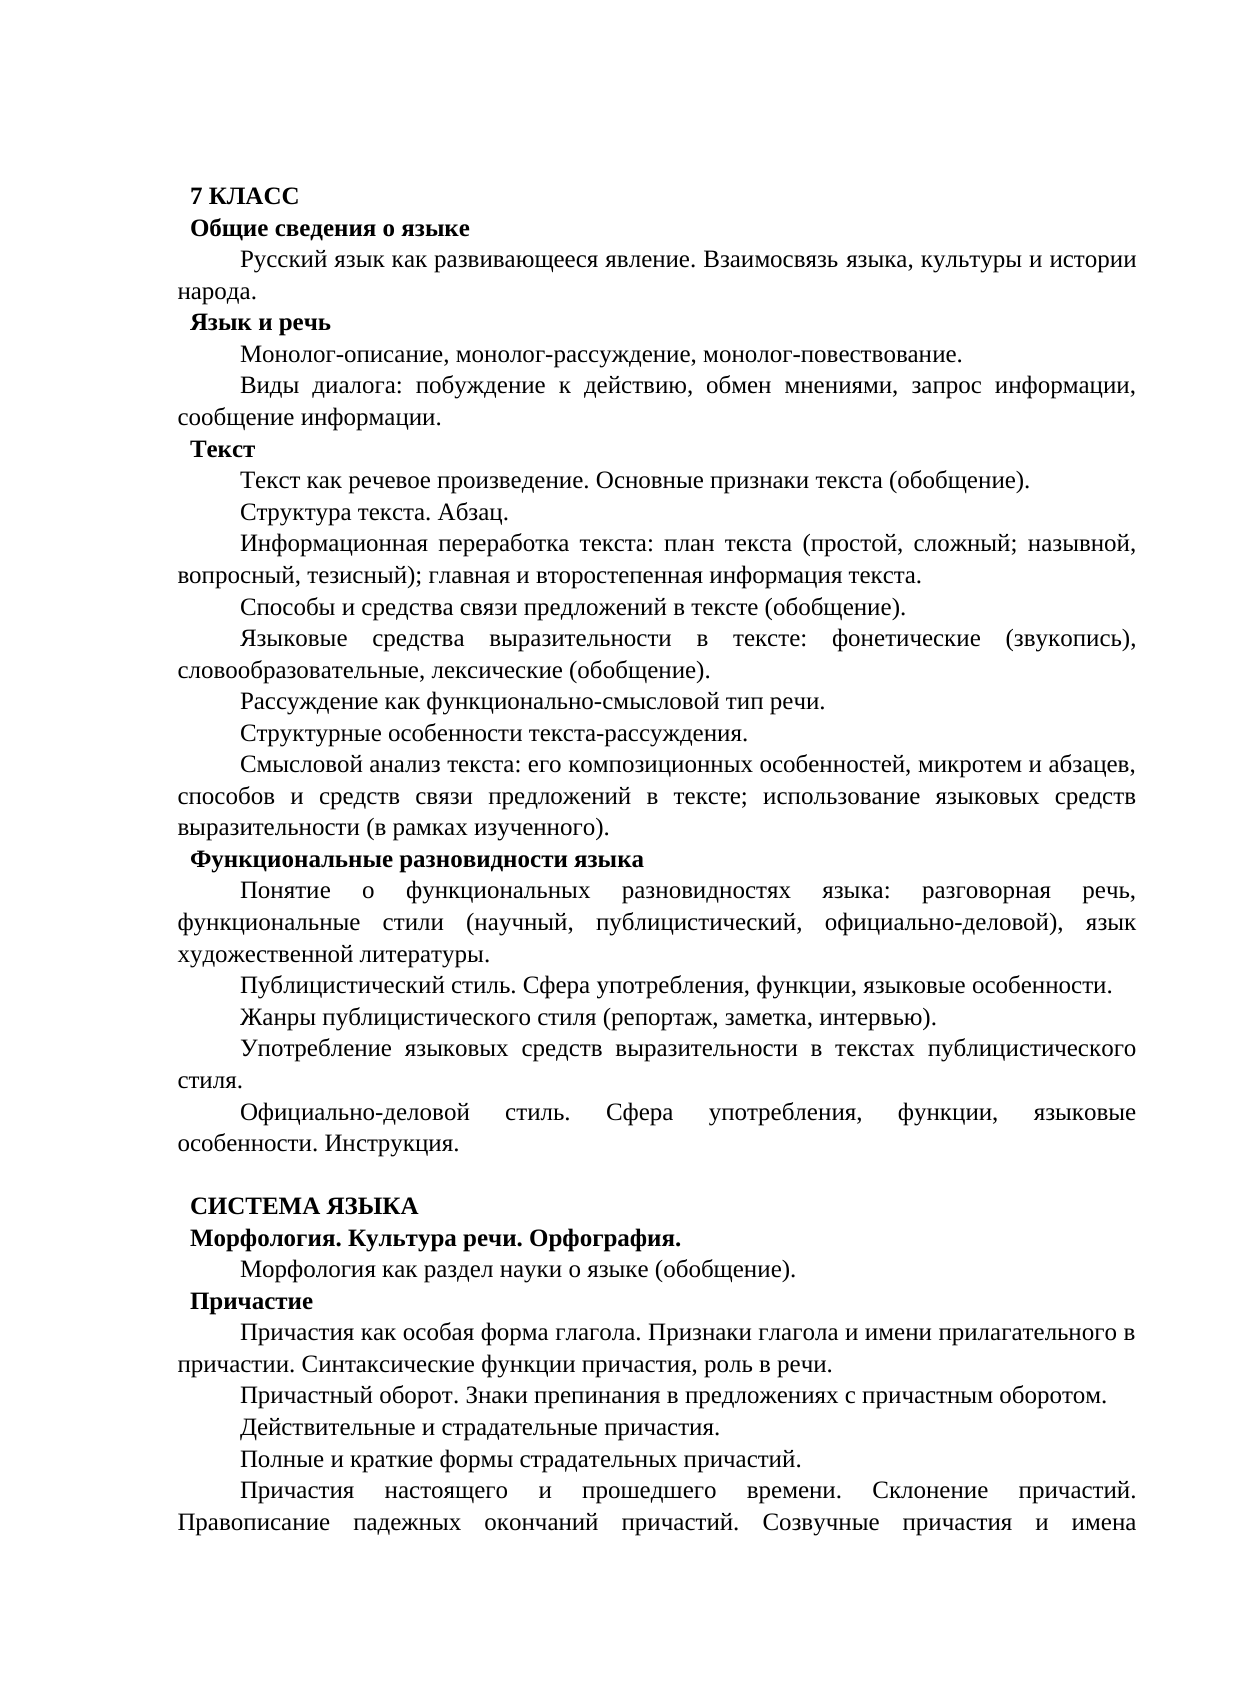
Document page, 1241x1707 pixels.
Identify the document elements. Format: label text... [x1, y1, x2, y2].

text Понятие о функциональных разновидностях языка: разговорная речь, функциональные стили (научный, публицистический, официально-деловой), язык художественной литературы. [177, 876, 1137, 967]
text Монолог-описание, монолог-рассуждение, монолог-повествование. [177, 339, 1137, 368]
text Рассуждение как функционально-смысловой тип речи. [177, 686, 1137, 715]
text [177, 1475, 1137, 1536]
text Жанры публицистического стиля (репортаж, заметка, интервью). [177, 1002, 1137, 1031]
text Текст [190, 434, 1137, 462]
text Полные и краткие формы страдательных причастий. [177, 1444, 1137, 1472]
text Официально-деловой стиль. Сфера употребления, функции, языковые особенности. Инструкция. [177, 1097, 1137, 1157]
text Общие сведения о языке [190, 213, 1137, 242]
text Функциональные разновидности языка [190, 844, 1137, 873]
text Виды диалога: побуждение к действию, обмен мнениями, запрос информации, сообщение информации. [177, 371, 1137, 431]
text Причастный оборот. Знаки препинания в предложениях с причастным оборотом. [177, 1381, 1137, 1409]
text 7 КЛАСС [190, 181, 1137, 210]
text Причастия как особая форма глагола. Признаки глагола и имени прилагательного в причастии. Синтаксические функции причастия, роль в речи. [177, 1317, 1137, 1378]
text Структурные особенности текста-рассуждения. [177, 718, 1137, 747]
text СИСТЕМА ЯЗЫКА [190, 1191, 1137, 1220]
text Информационная переработка текста: план текста (простой, сложный; назывной, вопросный, тезисный); главная и второстепенная информация текста. [177, 528, 1137, 589]
text Морфология. Культура речи. Орфография. [190, 1223, 1137, 1252]
text Способы и средства связи предложений в тексте (обобщение). [177, 592, 1137, 620]
text Морфология как раздел науки о языке (обобщение). [177, 1254, 1137, 1283]
text Смысловой анализ текста: его композиционных особенностей, микротем и абзацев, способов и средств связи предложений в тексте; использование языковых средств выразительности (в рамках изученного). [177, 749, 1137, 841]
text Русский язык как развивающееся явление. Взаимосвязь ­языка, культуры и истории народа. [177, 244, 1137, 305]
text Причастие [190, 1286, 1137, 1315]
text Текст как речевое произведение. Основные признаки текста (обобщение). [177, 465, 1137, 494]
text Языковые средства выразительности в тексте: фонетические (звукопись), словообразовательные, лексические (обобщение). [177, 623, 1137, 683]
text Действительные и страдательные причастия. [177, 1412, 1137, 1441]
text Структура текста. Абзац. [177, 497, 1137, 526]
text Язык и речь [190, 307, 1137, 336]
text Публицистический стиль. Сфера употребления, функции, языковые особенности. [177, 970, 1137, 999]
text Употребление языковых средств выразительности в текстах публицистического стиля. [177, 1033, 1137, 1094]
